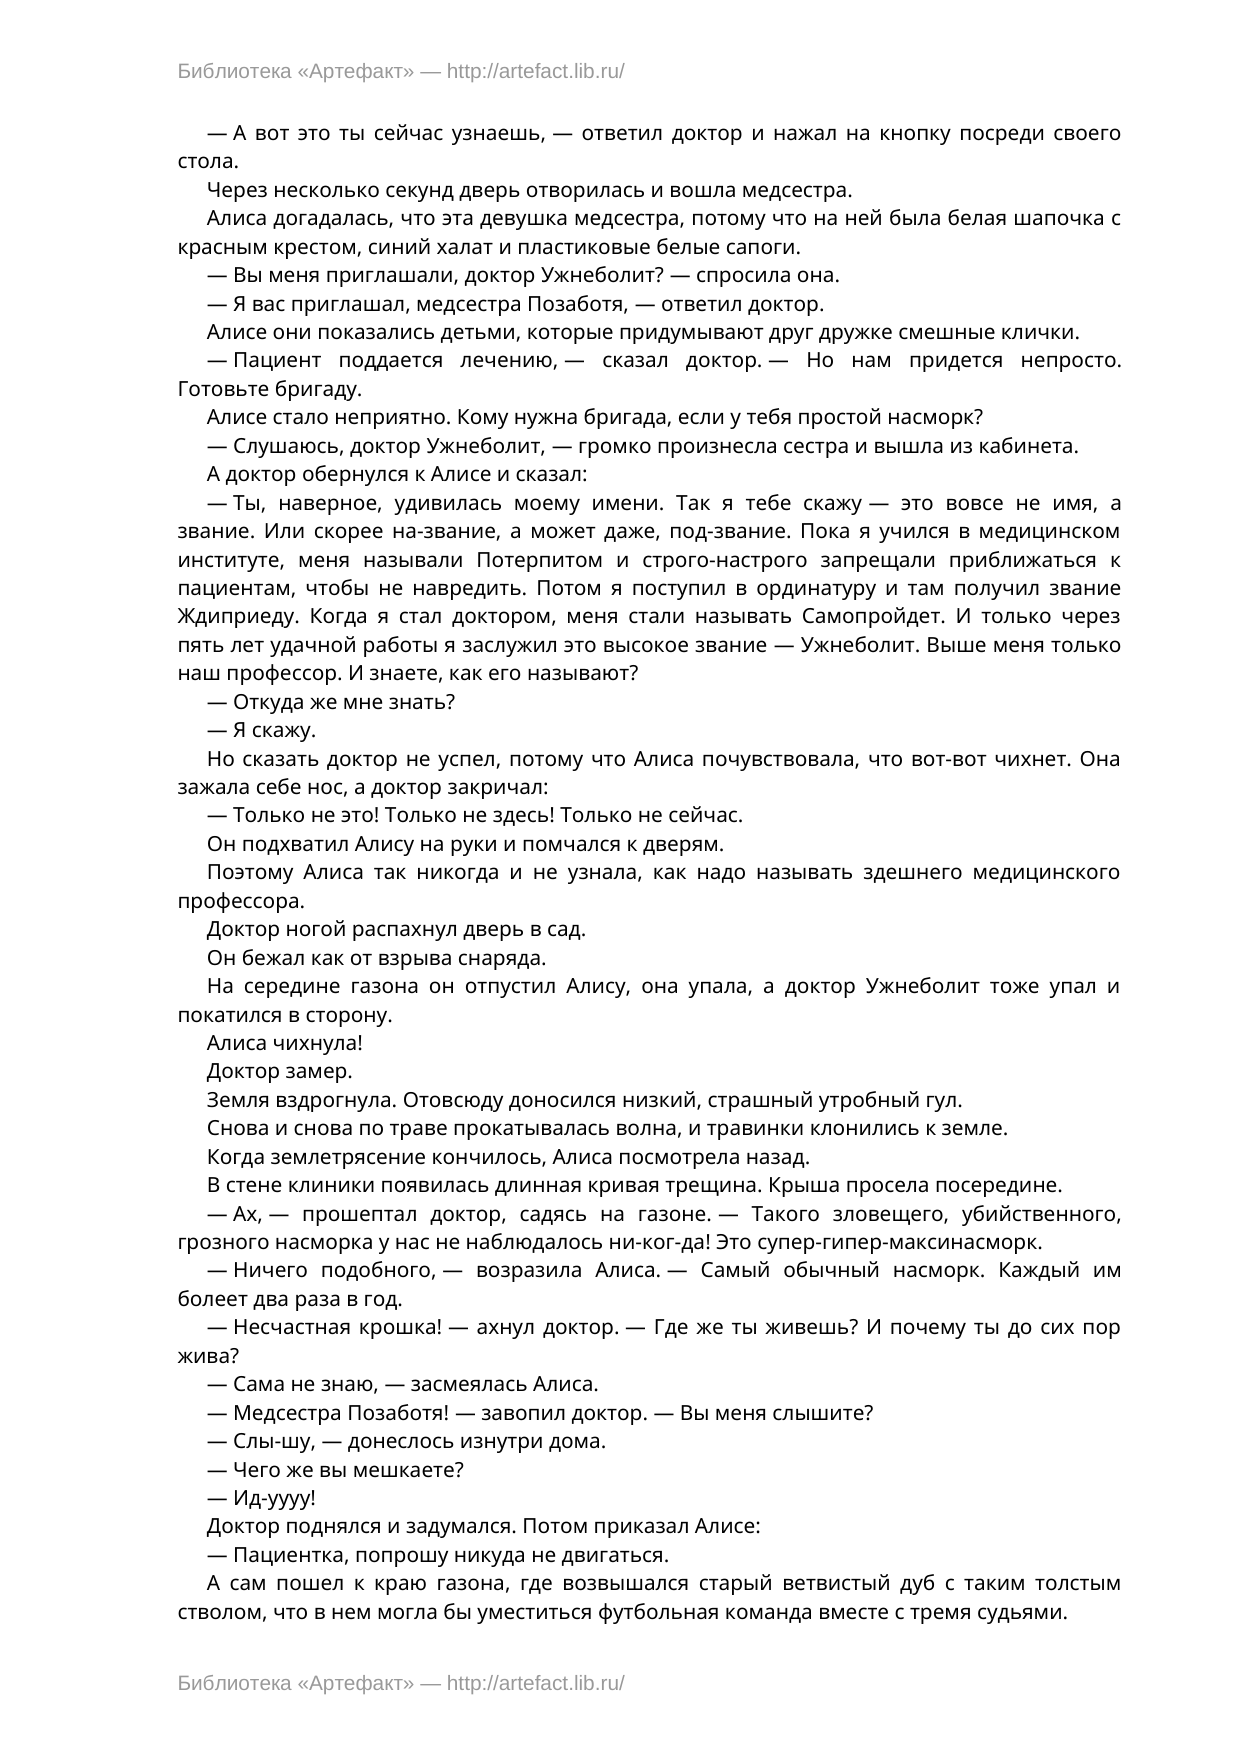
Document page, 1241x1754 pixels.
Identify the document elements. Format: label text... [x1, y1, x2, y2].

text А сам пошел к краю газона, где возвышался старый ветвистый дуб с таким толстым стволом, что в нем могла бы уместиться футбольная команда вместе с тремя судьями. [177, 1568, 1122, 1625]
text — Слушаюсь, доктор Ужнеболит, — громко произнесла сестра и вышла из кабинета. [177, 431, 1122, 459]
text — А вот это ты сейчас узнаешь, — ответил доктор и нажал на кнопку посреди своего стола. [177, 118, 1122, 175]
text — Ты, наверное, удивилась моему имени. Так я тебе скажу — это вовсе не имя, а звание. Или скорее на-звание, а может даже, под-звание. Пока я учился в медицинском институте, меня называли Потерпитом и строго-настрого запрещали приближаться к пациентам, чтобы не навредить. Потом я поступил в ординатуру и там получил звание Ждиприеду. Когда я стал доктором, меня стали называть Самопройдет. И только через пять лет удачной работы я заслужил это высокое звание — Ужнеболит. Выше меня только наш профессор. И знаете, как его называют? [177, 488, 1122, 687]
text Он бежал как от взрыва снаряда. [177, 943, 1122, 971]
text Доктор поднялся и задумался. Потом приказал Алисе: [177, 1512, 1122, 1540]
text — Ничего подобного, — возразила Алиса. — Самый обычный насморк. Каждый им болеет два раза в год. [177, 1256, 1122, 1312]
text Снова и снова по траве прокатывалась волна, и травинки клонились к земле. [177, 1113, 1122, 1142]
text В стене клиники появилась длинная кривая трещина. Крыша просела посередине. [177, 1170, 1122, 1199]
text — Медсестра Позаботя! — завопил доктор. — Вы меня слышите? [177, 1398, 1122, 1426]
text — Слы-шу, — донеслось изнутри дома. [177, 1426, 1122, 1455]
text Но сказать доктор не успел, потому что Алиса почувствовала, что вот-вот чихнет. Она зажала себе нос, а доктор закричал: [177, 744, 1122, 801]
text — Сама не знаю, — засмеялась Алиса. [177, 1369, 1122, 1398]
text На середине газона он отпустил Алису, она упала, а доктор Ужнеболит тоже упал и покатился в сторону. [177, 971, 1122, 1028]
text — Вы меня приглашали, доктор Ужнеболит? — спросила она. [177, 260, 1122, 289]
text Доктор ногой распахнул дверь в сад. [177, 914, 1122, 943]
text Алиса чихнула! [177, 1028, 1122, 1057]
text — Откуда же мне знать? [177, 687, 1122, 715]
text Земля вздрогнула. Отовсюду доносился низкий, страшный утробный гул. [177, 1085, 1122, 1113]
text Он подхватил Алису на руки и помчался к дверям. [177, 829, 1122, 857]
text Алисе они показались детьми, которые придумывают друг дружке смешные клички. [177, 317, 1122, 346]
text — Только не это! Только не здесь! Только не сейчас. [177, 801, 1122, 829]
text Через несколько секунд дверь отворилась и вошла медсестра. [177, 175, 1122, 203]
text Алисе стало неприятно. Кому нужна бригада, если у тебя простой насморк? [177, 402, 1122, 431]
text Алиса догадалась, что эта девушка медсестра, потому что на ней была белая шапочка с красным крестом, синий халат и пластиковые белые сапоги. [177, 203, 1122, 260]
text — Ах, — прошептал доктор, садясь на газоне. — Такого зловещего, убийственного, грозного насморка у нас не наблюдалось ни-ког-да! Это супер-гипер-максинасморк. [177, 1199, 1122, 1256]
text Доктор замер. [177, 1057, 1122, 1085]
text — Пациент поддается лечению, — сказал доктор. — Но нам придется непросто. Готовьте бригаду. [177, 346, 1122, 402]
text Поэтому Алиса так никогда и не узнала, как надо называть здешнего медицинского профессора. [177, 857, 1122, 914]
text — Ид-уууу! [177, 1483, 1122, 1512]
text А доктор обернулся к Алисе и сказал: [177, 459, 1122, 488]
text — Я скажу. [177, 715, 1122, 744]
text — Я вас приглашал, медсестра Позаботя, — ответил доктор. [177, 289, 1122, 317]
text Когда землетрясение кончилось, Алиса посмотрела назад. [177, 1142, 1122, 1170]
text — Чего же вы мешкаете? [177, 1455, 1122, 1483]
text — Несчастная крошка! — ахнул доктор. — Где же ты живешь? И почему ты до сих пор жива? [177, 1312, 1122, 1369]
text — Пациентка, попрошу никуда не двигаться. [177, 1540, 1122, 1568]
